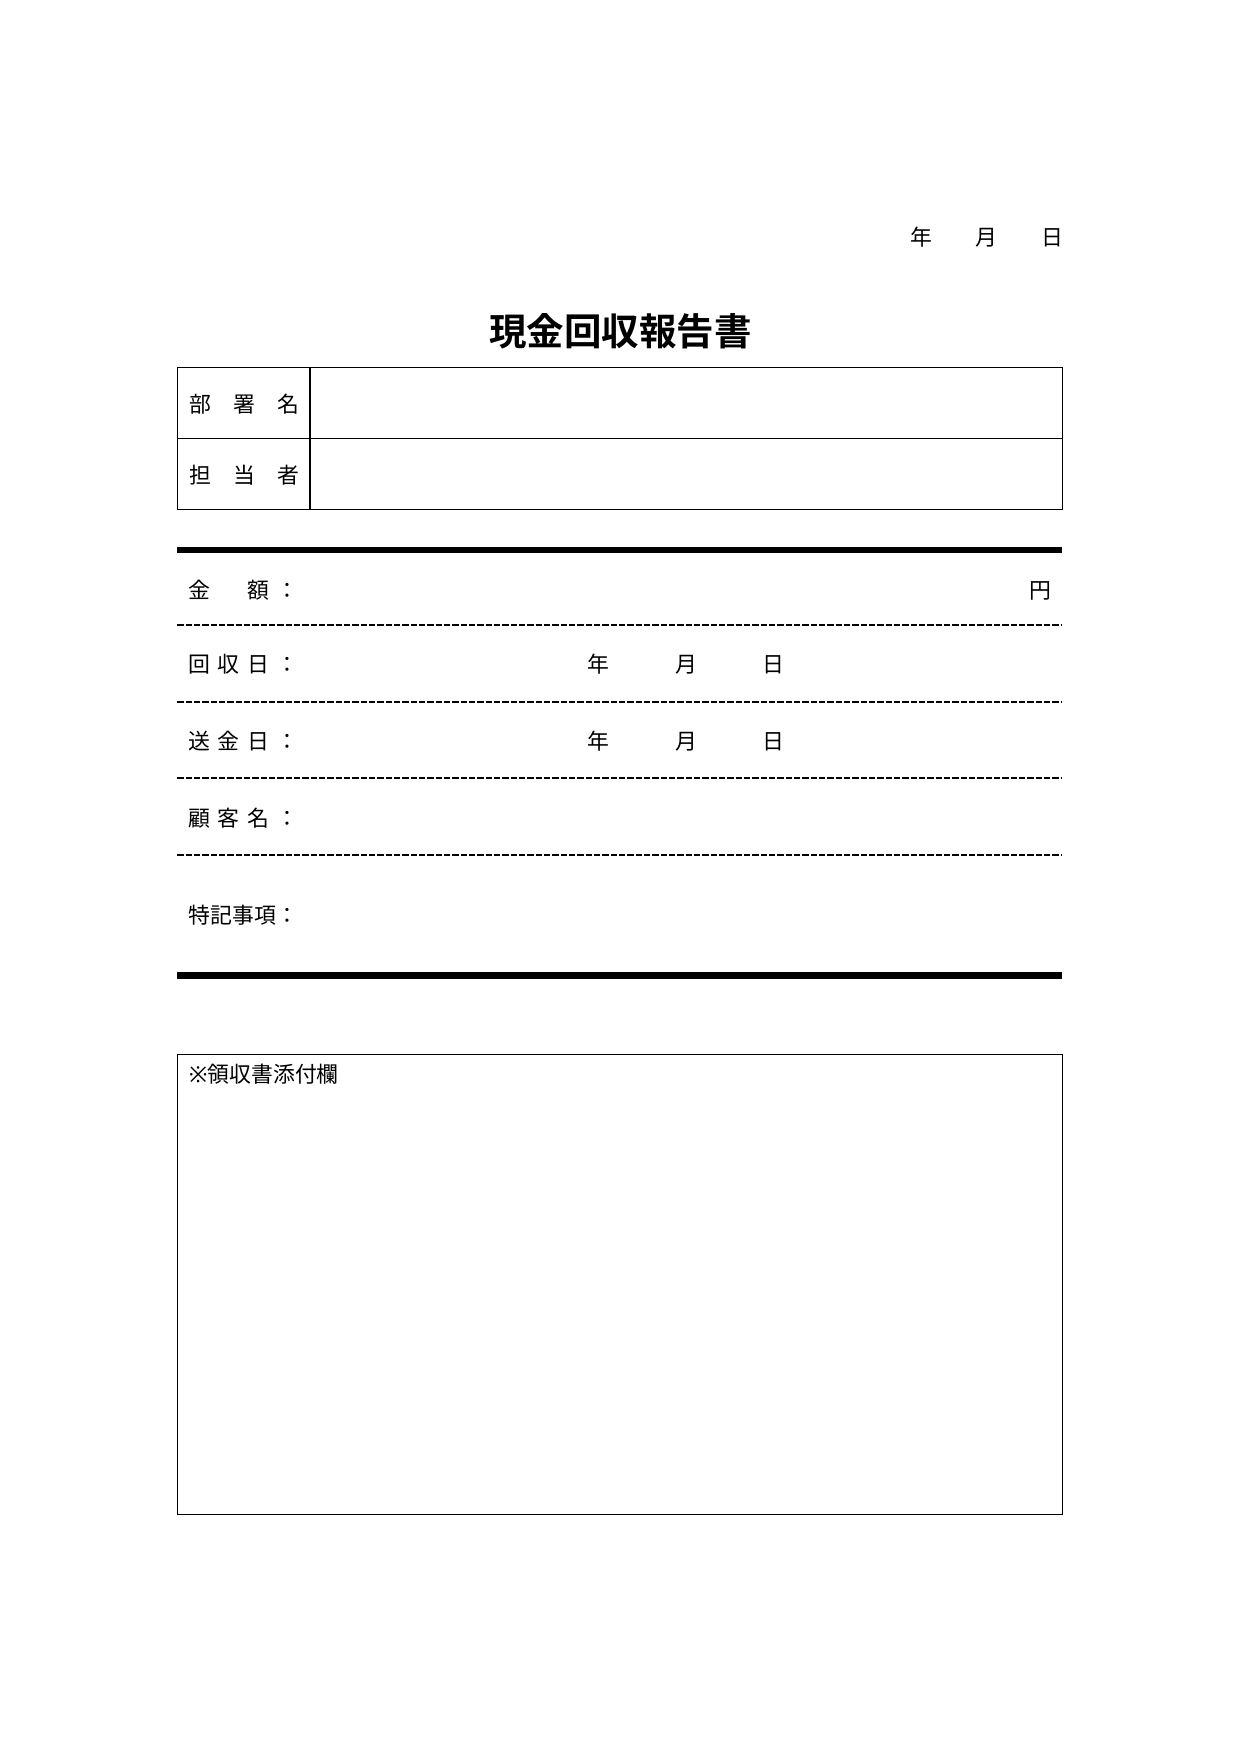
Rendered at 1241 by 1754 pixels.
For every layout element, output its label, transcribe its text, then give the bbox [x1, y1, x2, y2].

table_cell 年 月 日 [310, 701, 1062, 777]
text 現金回収報告書 [177, 292, 1063, 367]
table_header 円 [310, 553, 1062, 624]
table_cell 年 月 日 [310, 624, 1062, 701]
text 年 月 日 [177, 217, 1063, 254]
table_header [311, 368, 1062, 438]
table_cell 顧客名： [177, 777, 309, 854]
table_cell [311, 439, 1062, 508]
table_cell 特記事項： [177, 854, 309, 972]
table_cell [310, 854, 1062, 972]
table_header ※領収書添付欄 [178, 1055, 1062, 1514]
table_cell [310, 777, 1062, 854]
table_cell 担当者 [178, 439, 309, 508]
table_cell 送金日： [177, 701, 309, 777]
table_header 部署名 [178, 368, 309, 438]
table_cell 回収日： [177, 624, 309, 701]
table_header 金 額： [177, 553, 309, 624]
